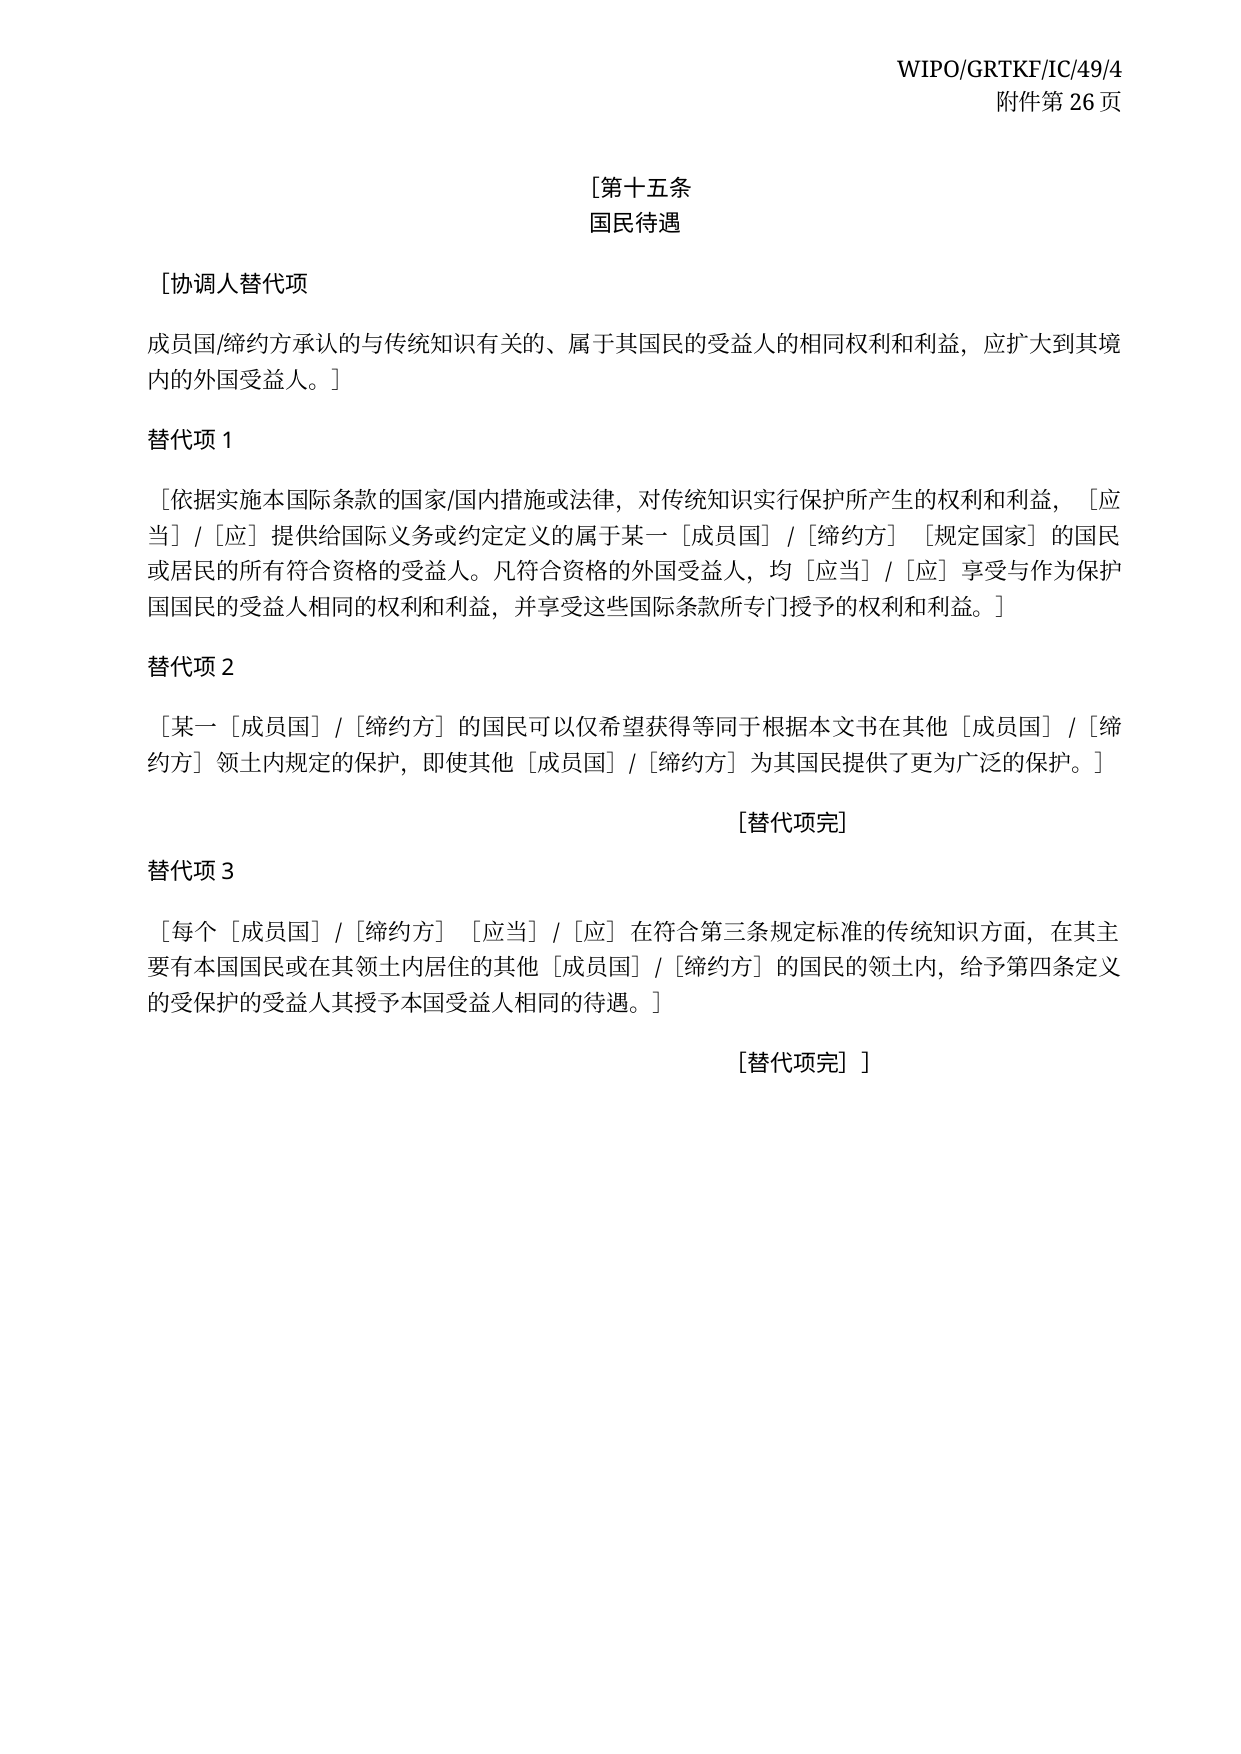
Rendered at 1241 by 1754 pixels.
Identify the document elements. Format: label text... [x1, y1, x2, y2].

text 替代项2 [148, 647, 1122, 682]
text ［替代项完］ [724, 803, 1122, 838]
text 替代项1 [148, 419, 1122, 455]
text ［依据实施本国际条款的国家/国内措施或法律，对传统知识实行保护所产生的权利和利益，［应当］/［应］提供给国际义务或约定定义的属于某一［成员国］/［缔约方］［规定国家］的国民或居民的所有符合资格的受益人。凡符合资格的外国受益人，均［应当］/［应］享受与作为保护国国民的受益人相同的权利和利益，并享受这些国际条款所专门授予的权利和利益。］ [148, 480, 1122, 622]
text ［每个［成员国］/［缔约方］［应当］/［应］在符合第三条规定标准的传统知识方面，在其主要有本国国民或在其领土内居住的其他［成员国］/［缔约方］的国民的领土内，给予第四条定义的受保护的受益人其授予本国受益人相同的待遇。］ [148, 911, 1122, 1017]
text ［替代项完］］ [724, 1042, 1122, 1078]
text ［第十五条 国民待遇 [148, 167, 1122, 238]
text 成员国/缔约方承认的与传统知识有关的、属于其国民的受益人的相同权利和利益，应扩大到其境内的外国受益人。］ [148, 324, 1122, 394]
text ［协调人替代项 [148, 263, 1122, 299]
text ［某一［成员国］/［缔约方］的国民可以仅希望获得等同于根据本文书在其他［成员国］/［缔约方］领土内规定的保护，即使其他［成员国］/［缔约方］为其国民提供了更为广泛的保护。］ [148, 707, 1122, 778]
text 替代项3 [148, 851, 1122, 886]
